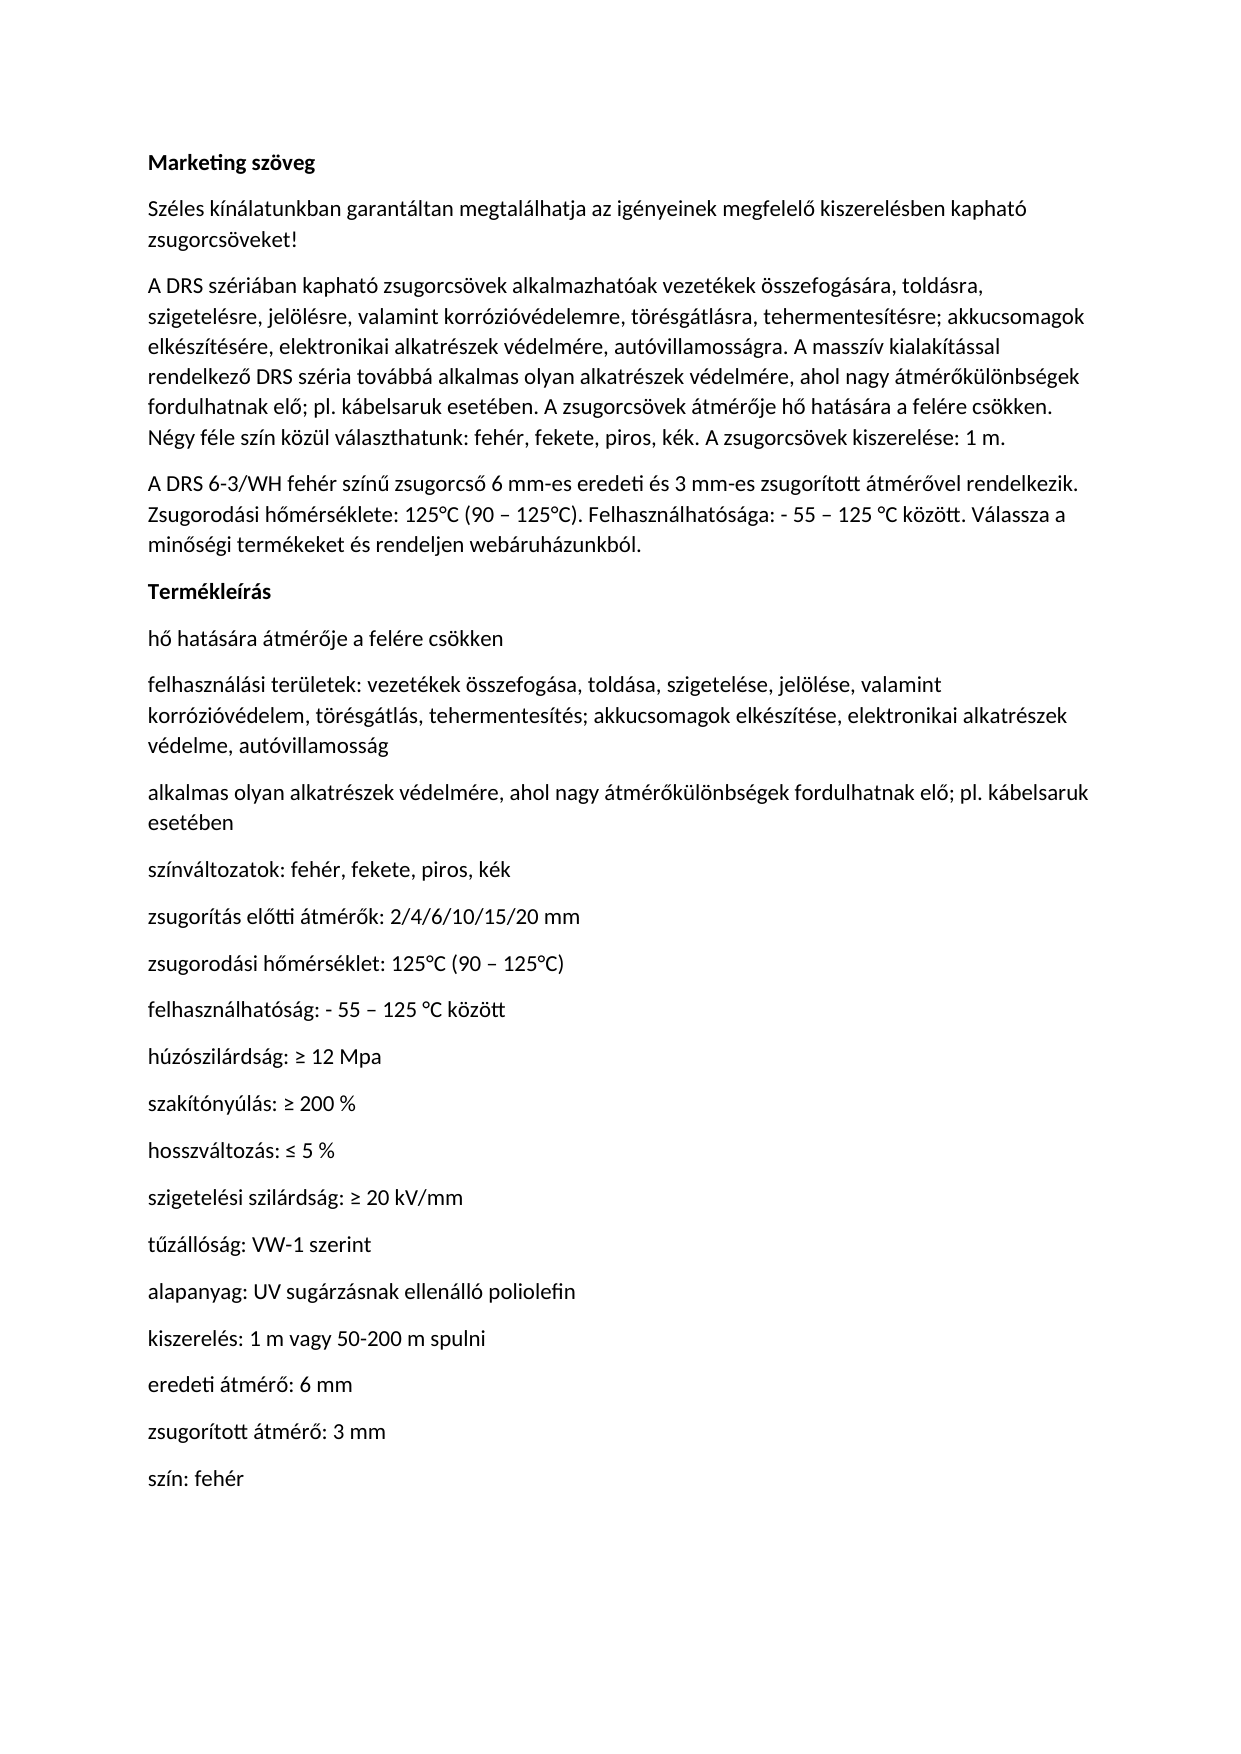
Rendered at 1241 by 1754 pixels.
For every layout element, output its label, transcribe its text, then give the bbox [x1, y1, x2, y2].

text alkalmas olyan alkatrészek védelmére, ahol nagy átmérőkülönbségek fordulhatnak elő; pl. kábelsaruk esetében [148, 778, 1093, 836]
text A DRS szériában kapható zsugorcsövek alkalmazhatóak vezetékek összefogására, toldásra, szigetelésre, jelölésre, valamint korrózióvédelemre, törésgátlásra, tehermentesítésre; akkucsomagok elkészítésére, elektronikai alkatrészek védelmére, autóvillamosságra. A masszív kialakítással rendelkező DRS széria továbbá alkalmas olyan alkatrészek védelmére, ahol nagy átmérőkülönbségek fordulhatnak elő; pl. kábelsaruk esetében. A zsugorcsövek átmérője hő hatására a felére csökken. Négy féle szín közül választhatunk: fehér, fekete, piros, kék. A zsugorcsövek kiszerelése: 1 m. [148, 272, 1093, 451]
text zsugorodási hőmérséklet: 125°C (90 – 125°C) [148, 949, 1093, 977]
text szigetelési szilárdság: ≥ 20 kV/mm [148, 1183, 1093, 1211]
text szakítónyúlás: ≥ 200 % [148, 1089, 1093, 1117]
text zsugorított átmérő: 3 mm [148, 1417, 1093, 1445]
text színváltozatok: fehér, fekete, piros, kék [148, 855, 1093, 883]
text eredeti átmérő: 6 mm [148, 1371, 1093, 1398]
text tűzállóság: VW-1 szerint [148, 1230, 1093, 1258]
text húzószilárdság: ≥ 12 Mpa [148, 1042, 1093, 1070]
text A DRS 6-3/WH fehér színű zsugorcső 6 mm-es eredeti és 3 mm-es zsugorított átmérővel rendelkezik. Zsugorodási hőmérséklete: 125°C (90 – 125°C). Felhasználhatósága: - 55 – 125 °C között. Válassza a minőségi termékeket és rendeljen webáruházunkból. [148, 469, 1093, 558]
text szín: fehér [148, 1464, 1093, 1492]
text zsugorítás előtti átmérők: 2/4/6/10/15/20 mm [148, 902, 1093, 930]
text hosszváltozás: ≤ 5 % [148, 1136, 1093, 1164]
text felhasználási területek: vezetékek összefogása, toldása, szigetelése, jelölése, valamint korrózióvédelem, törésgátlás, tehermentesítés; akkucsomagok elkészítése, elektronikai alkatrészek védelme, autóvillamosság [148, 671, 1093, 759]
text Marketing szöveg [148, 148, 1093, 176]
text felhasználhatóság: - 55 – 125 °C között [148, 996, 1093, 1023]
text alapanyag: UV sugárzásnak ellenálló poliolefin [148, 1277, 1093, 1305]
text Széles kínálatunkban garantáltan megtalálhatja az igényeinek megfelelő kiszerelésben kapható zsugorcsöveket! [148, 194, 1093, 253]
text hő hatására átmérője a felére csökken [148, 624, 1093, 652]
text Termékleírás [148, 577, 1093, 605]
text kiszerelés: 1 m vagy 50-200 m spulni [148, 1324, 1093, 1352]
